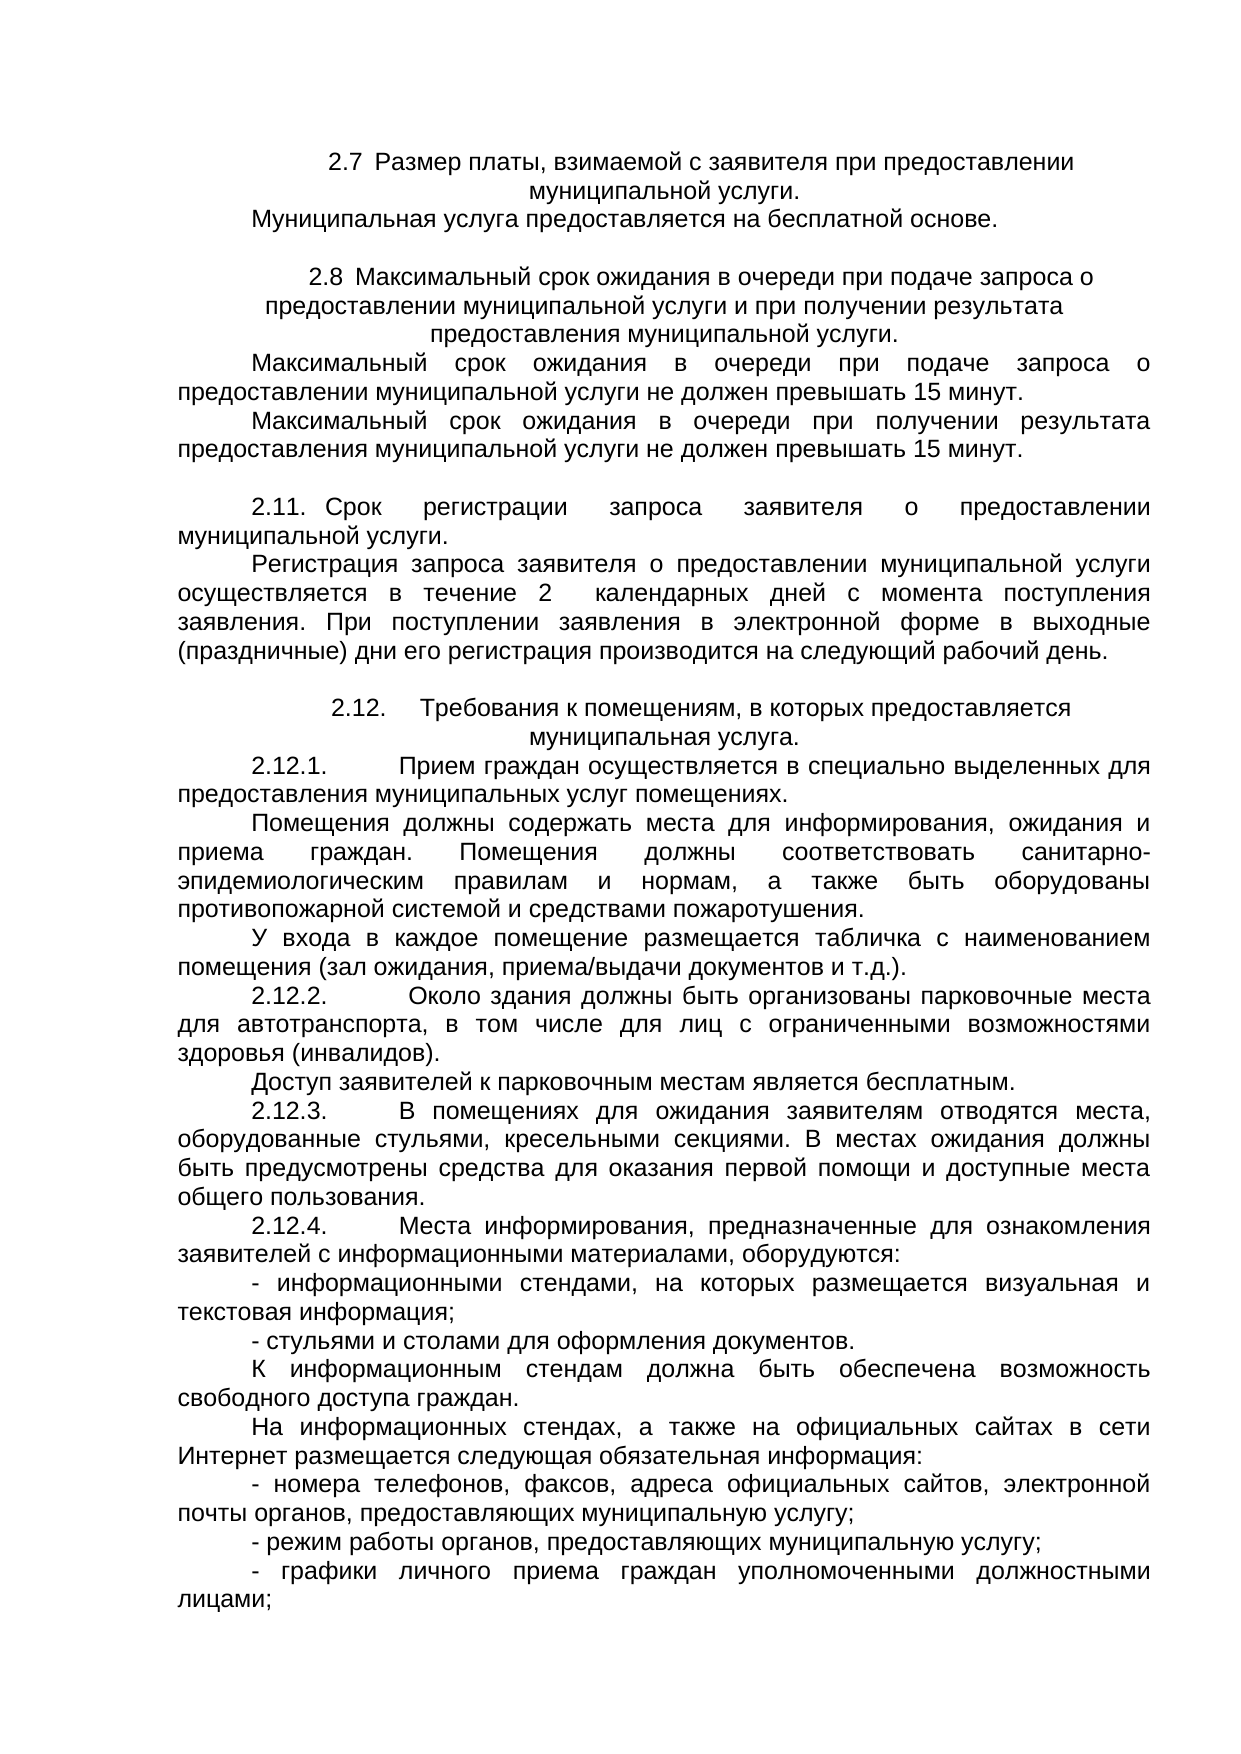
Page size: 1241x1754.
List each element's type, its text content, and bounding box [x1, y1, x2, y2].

text - номера телефонов, факсов, адреса официальных сайтов, электронной почты органов, предоставляющих муниципальную услугу; [177, 1469, 1152, 1527]
text К информационным стендам должна быть обеспечена возможность свободного доступа граждан. [177, 1354, 1152, 1412]
text - информационными стендами, на которых размещается визуальная и текстовая информация; [177, 1268, 1152, 1326]
list Места информирования, предназначенные для ознакомления заявителей с информационными материалами, оборудуются: [177, 1211, 1152, 1268]
text У входа в каждое помещение размещается табличка с наименованием помещения (зал ожидания, приема/выдачи документов и т.д.). [177, 923, 1152, 981]
text - стульями и столами для оформления документов. [177, 1326, 1152, 1354]
text Максимальный срок ожидания в очереди при получении результата предоставления муниципальной услуги не должен превышать 15 минут. [177, 406, 1152, 463]
text Муниципальная услуга предоставляется на бесплатной основе. [177, 204, 1152, 233]
text Регистрация запроса заявителя о предоставлении муниципальной услуги осуществляется в течение 2 календарных дней с момента поступления заявления. При поступлении заявления в электронной форме в выходные (праздничные) дни его регистрация производится на следующий рабочий день. [177, 549, 1152, 664]
list Максимальный срок ожидания в очереди при подаче запроса о предоставлении муниципальной услуги и при получении результата предоставления муниципальной услуги. [177, 262, 1152, 348]
list Около здания должны быть организованы парковочные места для автотранспорта, в том числе для лиц с ограниченными возможностями здоровья (инвалидов). [177, 981, 1152, 1067]
text На информационных стендах, а также на официальных сайтах в сети Интернет размещается следующая обязательная информация: [177, 1412, 1152, 1469]
text Максимальный срок ожидания в очереди при подаче запроса о предоставлении муниципальной услуги не должен превышать 15 минут. [177, 348, 1152, 406]
text Доступ заявителей к парковочным местам является бесплатным. [177, 1067, 1152, 1096]
text 2.11. Срок регистрации запроса заявителя о предоставлении муниципальной услуги. [177, 492, 1152, 549]
list Требования к помещениям, в которых предоставляется муниципальная услуга. [177, 693, 1152, 751]
list Размер платы, взимаемой с заявителя при предоставлении муниципальной услуги. [177, 147, 1152, 204]
text - режим работы органов, предоставляющих муниципальную услугу; [177, 1527, 1152, 1556]
list Прием граждан осуществляется в специально выделенных для предоставления муниципальных услуг помещениях. [177, 751, 1152, 808]
list В помещениях для ожидания заявителям отводятся места, оборудованные стульями, кресельными секциями. В местах ожидания должны быть предусмотрены средства для оказания первой помощи и доступные места общего пользования. [177, 1096, 1152, 1211]
text - графики личного приема граждан уполномоченными должностными лицами; [177, 1556, 1152, 1613]
text Помещения должны содержать места для информирования, ожидания и приема граждан. Помещения должны соответствовать санитарно-эпидемиологическим правилам и нормам, а также быть оборудованы противопожарной системой и средствами пожаротушения. [177, 808, 1152, 923]
